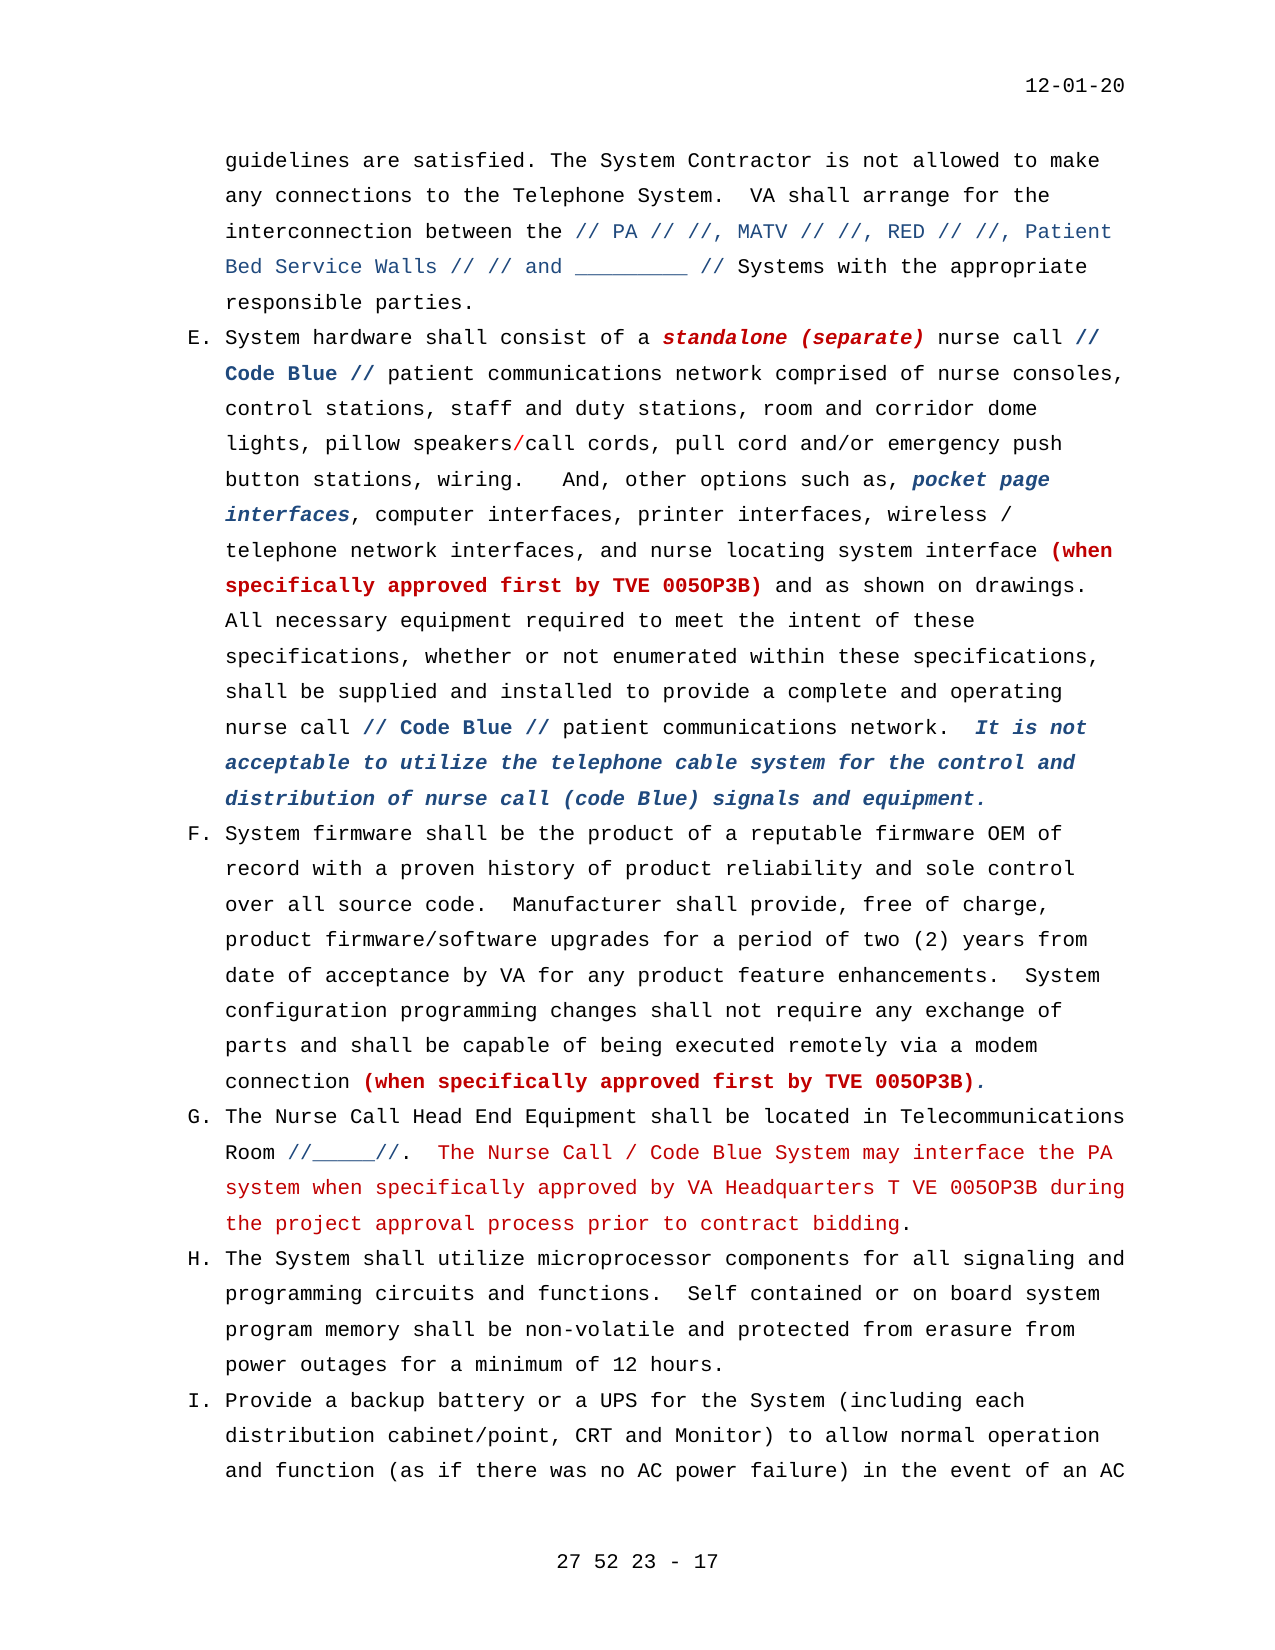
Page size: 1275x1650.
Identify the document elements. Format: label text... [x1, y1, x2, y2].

text E. System hardware shall consist of a standalone (separate) nurse call // Code Blue // patient communications network comprised of nurse consoles, control stations, staff and duty stations, room and corridor dome lights, pillow speakers/call cords, pull cord and/or emergency push button stations, wiring. And, other options such as, pocket page interfaces, computer interfaces, printer interfaces, wireless / telephone network interfaces, and nurse locating system interface (when specifically approved first by TVE 005OP3B) and as shown on drawings. All necessary equipment required to meet the intent of these specifications, whether or not enumerated within these specifications, shall be supplied and installed to provide a complete and operating nurse call // Code Blue // patient communications network. It is not acceptable to utilize the telephone cable system for the control and distribution of nurse call (code Blue) signals and equipment. [187, 327, 1125, 811]
text H. The System shall utilize microprocessor components for all signaling and programming circuits and functions. Self contained or on board system program memory shall be non-volatile and protected from erasure from power outages for a minimum of 12 hours. [187, 1248, 1125, 1378]
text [187, 1389, 1125, 1484]
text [187, 150, 1125, 315]
text F. System firmware shall be the product of a reputable firmware OEM of record with a proven history of product reliability and sole control over all source code. Manufacturer shall provide, free of charge, product firmware/software upgrades for a period of two (2) years from date of acceptance by VA for any product feature enhancements. System configuration programming changes shall not require any exchange of parts and shall be capable of being executed remotely via a modem connection (when specifically approved first by TVE 005OP3B). [187, 823, 1125, 1094]
text G. The Nurse Call Head End Equipment shall be located in Telecommunications Room //_____//. The Nurse Call / Code Blue System may interface the PA system when specifically approved by VA Headquarters T VE 005OP3B during the project approval process prior to contract bidding. [187, 1106, 1125, 1236]
